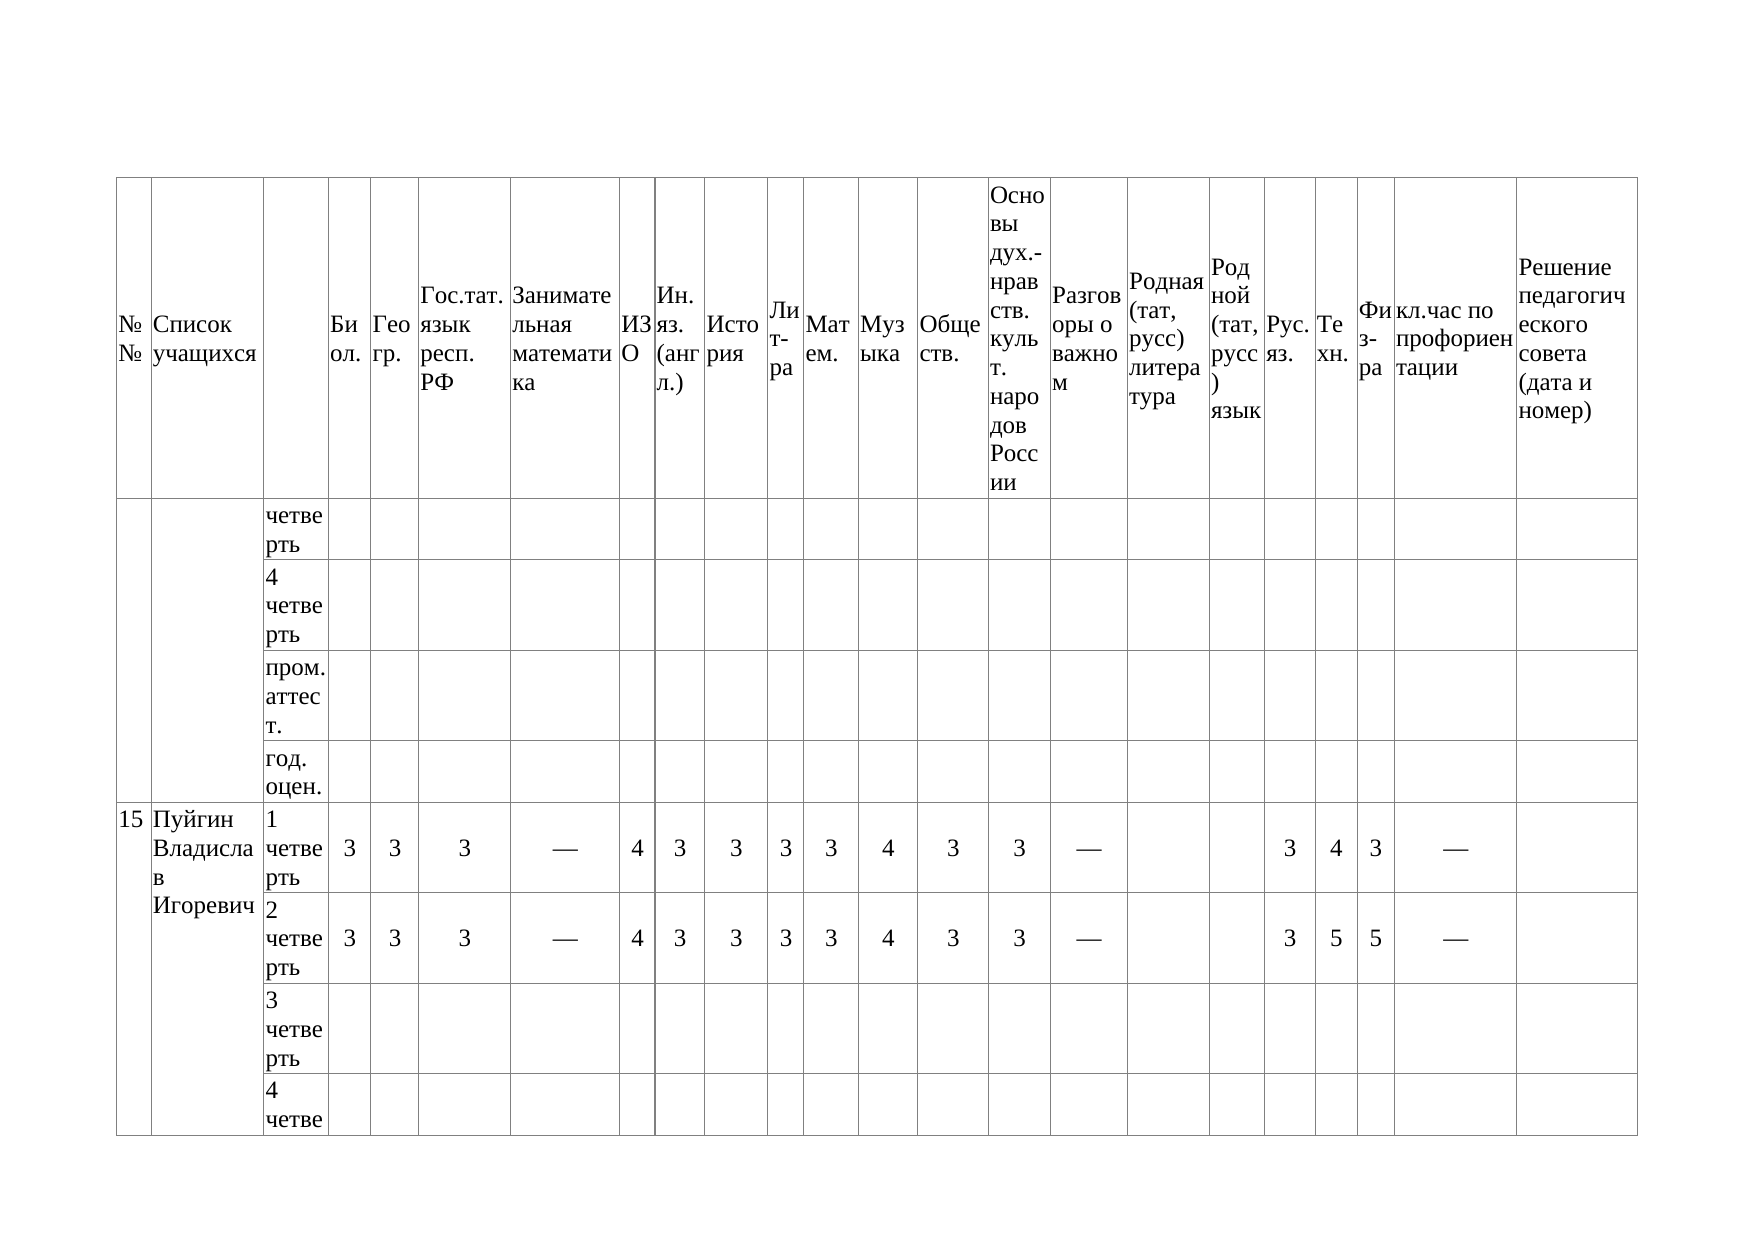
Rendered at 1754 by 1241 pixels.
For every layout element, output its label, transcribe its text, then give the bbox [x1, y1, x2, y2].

table_header Ин. яз. (англ.) [656, 178, 704, 498]
table_cell [804, 499, 858, 559]
table_cell [804, 651, 858, 740]
table_header Список учащихся [152, 178, 263, 498]
table_cell [419, 651, 510, 740]
table_cell 4 [1316, 803, 1357, 892]
table_cell [1210, 1074, 1264, 1135]
table_cell [1395, 741, 1516, 802]
table_cell [1210, 803, 1264, 892]
table_cell [859, 651, 917, 740]
table_header Лит-ра [768, 178, 803, 498]
table_cell [804, 1074, 858, 1135]
table_header Обществ. [918, 178, 988, 498]
table_cell [1128, 893, 1209, 983]
table_cell [1051, 499, 1127, 559]
table_cell — [1395, 803, 1516, 892]
table_cell [1517, 560, 1637, 650]
table_cell [656, 741, 704, 802]
table_cell [371, 741, 418, 802]
table_cell пром. аттест. [264, 651, 328, 740]
table_cell [1517, 499, 1637, 559]
table_cell [1128, 984, 1209, 1073]
table_cell [620, 984, 654, 1073]
table_cell [620, 1074, 654, 1135]
table_cell [1051, 560, 1127, 650]
table_cell [1316, 741, 1357, 802]
table_cell [918, 651, 988, 740]
table_header №№ [117, 178, 151, 498]
table_header Разговоры о важном [1051, 178, 1127, 498]
table_cell [371, 984, 418, 1073]
table_header Биол. [329, 178, 370, 498]
table_header ИЗО [620, 178, 654, 498]
table_cell [1395, 984, 1516, 1073]
table_cell [1128, 1074, 1209, 1135]
table_cell [1358, 499, 1394, 559]
table_cell [768, 1074, 803, 1135]
table_cell [989, 651, 1050, 740]
table_cell [1128, 560, 1209, 650]
table_cell 3 [419, 893, 510, 983]
table_cell [1316, 984, 1357, 1073]
table_cell [768, 741, 803, 802]
table_cell [656, 499, 704, 559]
table_cell [1358, 1074, 1394, 1135]
table_header Техн. [1316, 178, 1357, 498]
table_cell 5 [1316, 893, 1357, 983]
table_cell [1517, 984, 1637, 1073]
table_cell 1 четверть [264, 803, 328, 892]
table_cell [859, 560, 917, 650]
table_cell 3 [804, 893, 858, 983]
table_cell [859, 984, 917, 1073]
table_cell [419, 499, 510, 559]
table_cell [989, 560, 1050, 650]
table_cell [419, 1074, 510, 1135]
table_cell [1517, 741, 1637, 802]
table_header Геогр. [371, 178, 418, 498]
table_cell [1051, 984, 1127, 1073]
table_cell [511, 499, 619, 559]
table_cell 3 [804, 803, 858, 892]
table_cell [804, 984, 858, 1073]
table_cell [329, 741, 370, 802]
table_header [264, 178, 328, 498]
table_cell 3 [419, 803, 510, 892]
table_cell [656, 1074, 704, 1135]
table_cell [705, 499, 767, 559]
table_cell [371, 560, 418, 650]
table_cell 4 [859, 893, 917, 983]
table_cell [1210, 984, 1264, 1073]
table_cell [918, 741, 988, 802]
table_cell [918, 984, 988, 1073]
table_cell [1210, 741, 1264, 802]
table_cell 2 четверть [264, 893, 328, 983]
table_cell [329, 560, 370, 650]
table_cell [1265, 560, 1315, 650]
table_header Музыка [859, 178, 917, 498]
table_cell 3 [989, 893, 1050, 983]
table_cell 3 четверть [264, 984, 328, 1073]
table_cell [1210, 893, 1264, 983]
table_cell [419, 560, 510, 650]
table_cell [419, 741, 510, 802]
table_cell 3 [371, 893, 418, 983]
table_header Гос.тат.язык респ. РФ [419, 178, 510, 498]
table_cell [1128, 651, 1209, 740]
table_cell [989, 984, 1050, 1073]
table_cell [1265, 984, 1315, 1073]
table_cell [1210, 499, 1264, 559]
table_cell [1265, 499, 1315, 559]
table_cell [804, 560, 858, 650]
table_cell [1316, 651, 1357, 740]
table_cell [620, 741, 654, 802]
table_cell [1051, 651, 1127, 740]
table_cell [705, 560, 767, 650]
table_cell [656, 984, 704, 1073]
table_cell 4 [859, 803, 917, 892]
table_cell [656, 651, 704, 740]
table_cell 5 [1358, 893, 1394, 983]
table_cell [329, 984, 370, 1073]
table_cell [511, 651, 619, 740]
table_cell [1265, 741, 1315, 802]
table_cell [511, 560, 619, 650]
table_cell [656, 560, 704, 650]
table_cell 3 [705, 803, 767, 892]
table_cell 3 [768, 803, 803, 892]
table_cell [989, 1074, 1050, 1135]
table_cell [1265, 651, 1315, 740]
table_cell [705, 984, 767, 1073]
table_cell [1395, 499, 1516, 559]
table_cell [1517, 1074, 1637, 1135]
table_cell [620, 651, 654, 740]
table_cell [1395, 651, 1516, 740]
table_cell [1128, 499, 1209, 559]
table_cell 3 [918, 803, 988, 892]
table_cell [511, 1074, 619, 1135]
table_cell 3 [371, 803, 418, 892]
table_cell [705, 741, 767, 802]
table_cell [705, 651, 767, 740]
table_cell 3 [1265, 803, 1315, 892]
table_header История [705, 178, 767, 498]
table_cell [989, 499, 1050, 559]
table_cell [1517, 893, 1637, 983]
table_cell [329, 499, 370, 559]
table_cell [768, 984, 803, 1073]
table_cell [1358, 984, 1394, 1073]
table_cell 3 [768, 893, 803, 983]
table_header Рус.яз. [1265, 178, 1315, 498]
table_header Занимательная математика [511, 178, 619, 498]
table_cell [1395, 1074, 1516, 1135]
table_cell [1517, 803, 1637, 892]
table_cell [419, 984, 510, 1073]
table_cell 3 [329, 893, 370, 983]
table_cell [1358, 741, 1394, 802]
table_cell [511, 741, 619, 802]
table_cell [371, 1074, 418, 1135]
table_cell [1517, 651, 1637, 740]
table_cell — [1051, 803, 1127, 892]
table_cell [705, 1074, 767, 1135]
table_cell [1128, 741, 1209, 802]
table_cell [859, 1074, 917, 1135]
table_header кл.час по профориентации [1395, 178, 1516, 498]
table_cell [768, 499, 803, 559]
table_cell [989, 741, 1050, 802]
table_cell — [511, 893, 619, 983]
table_header Родной (тат, русс) язык [1210, 178, 1264, 498]
table_cell 3 [656, 803, 704, 892]
table_cell — [511, 803, 619, 892]
table_cell [1265, 1074, 1315, 1135]
table_cell [859, 741, 917, 802]
table_cell — [1051, 893, 1127, 983]
table_cell 3 [989, 803, 1050, 892]
table_cell 3 четверть [264, 499, 328, 559]
table_cell [1051, 741, 1127, 802]
table_cell [1128, 803, 1209, 892]
table_header Решение педагогического совета (дата и номер) [1517, 178, 1637, 498]
table_cell [329, 651, 370, 740]
table_cell Пуйгин Владислав Игоревич [152, 803, 263, 1135]
table_cell 4 [620, 893, 654, 983]
table_cell [1210, 651, 1264, 740]
table_cell — [1395, 893, 1516, 983]
table_cell [768, 560, 803, 650]
table_cell [620, 560, 654, 650]
table_cell 3 [656, 893, 704, 983]
table_cell [804, 741, 858, 802]
table_cell [371, 499, 418, 559]
table_cell 4 четверть [264, 560, 328, 650]
table_cell [1051, 1074, 1127, 1135]
table_cell 4 [620, 803, 654, 892]
table_cell 3 [329, 803, 370, 892]
table_cell 15 [117, 803, 151, 1135]
table_cell [1358, 560, 1394, 650]
table_header Матем. [804, 178, 858, 498]
table_header Родная (тат, русс) литература [1128, 178, 1209, 498]
table_cell [918, 560, 988, 650]
table_cell [620, 499, 654, 559]
table_cell [918, 499, 988, 559]
table_header Физ-ра [1358, 178, 1394, 498]
table_cell [1316, 560, 1357, 650]
table_cell [1358, 651, 1394, 740]
table_cell [511, 984, 619, 1073]
table_cell [1316, 1074, 1357, 1135]
table_cell [1210, 560, 1264, 650]
table_cell 3 [1358, 803, 1394, 892]
table_cell [1316, 499, 1357, 559]
table_cell [918, 1074, 988, 1135]
table_cell год. оцен. [264, 741, 328, 802]
table_cell 3 [918, 893, 988, 983]
table_cell 3 [705, 893, 767, 983]
table_cell 3 [1265, 893, 1315, 983]
table_cell [1395, 560, 1516, 650]
table_cell [768, 651, 803, 740]
table_cell 4 четверть [264, 1074, 328, 1135]
table_cell [371, 651, 418, 740]
table_cell [859, 499, 917, 559]
table_header Основы дух.-нравств. культ. народов России [989, 178, 1050, 498]
table_cell [329, 1074, 370, 1135]
